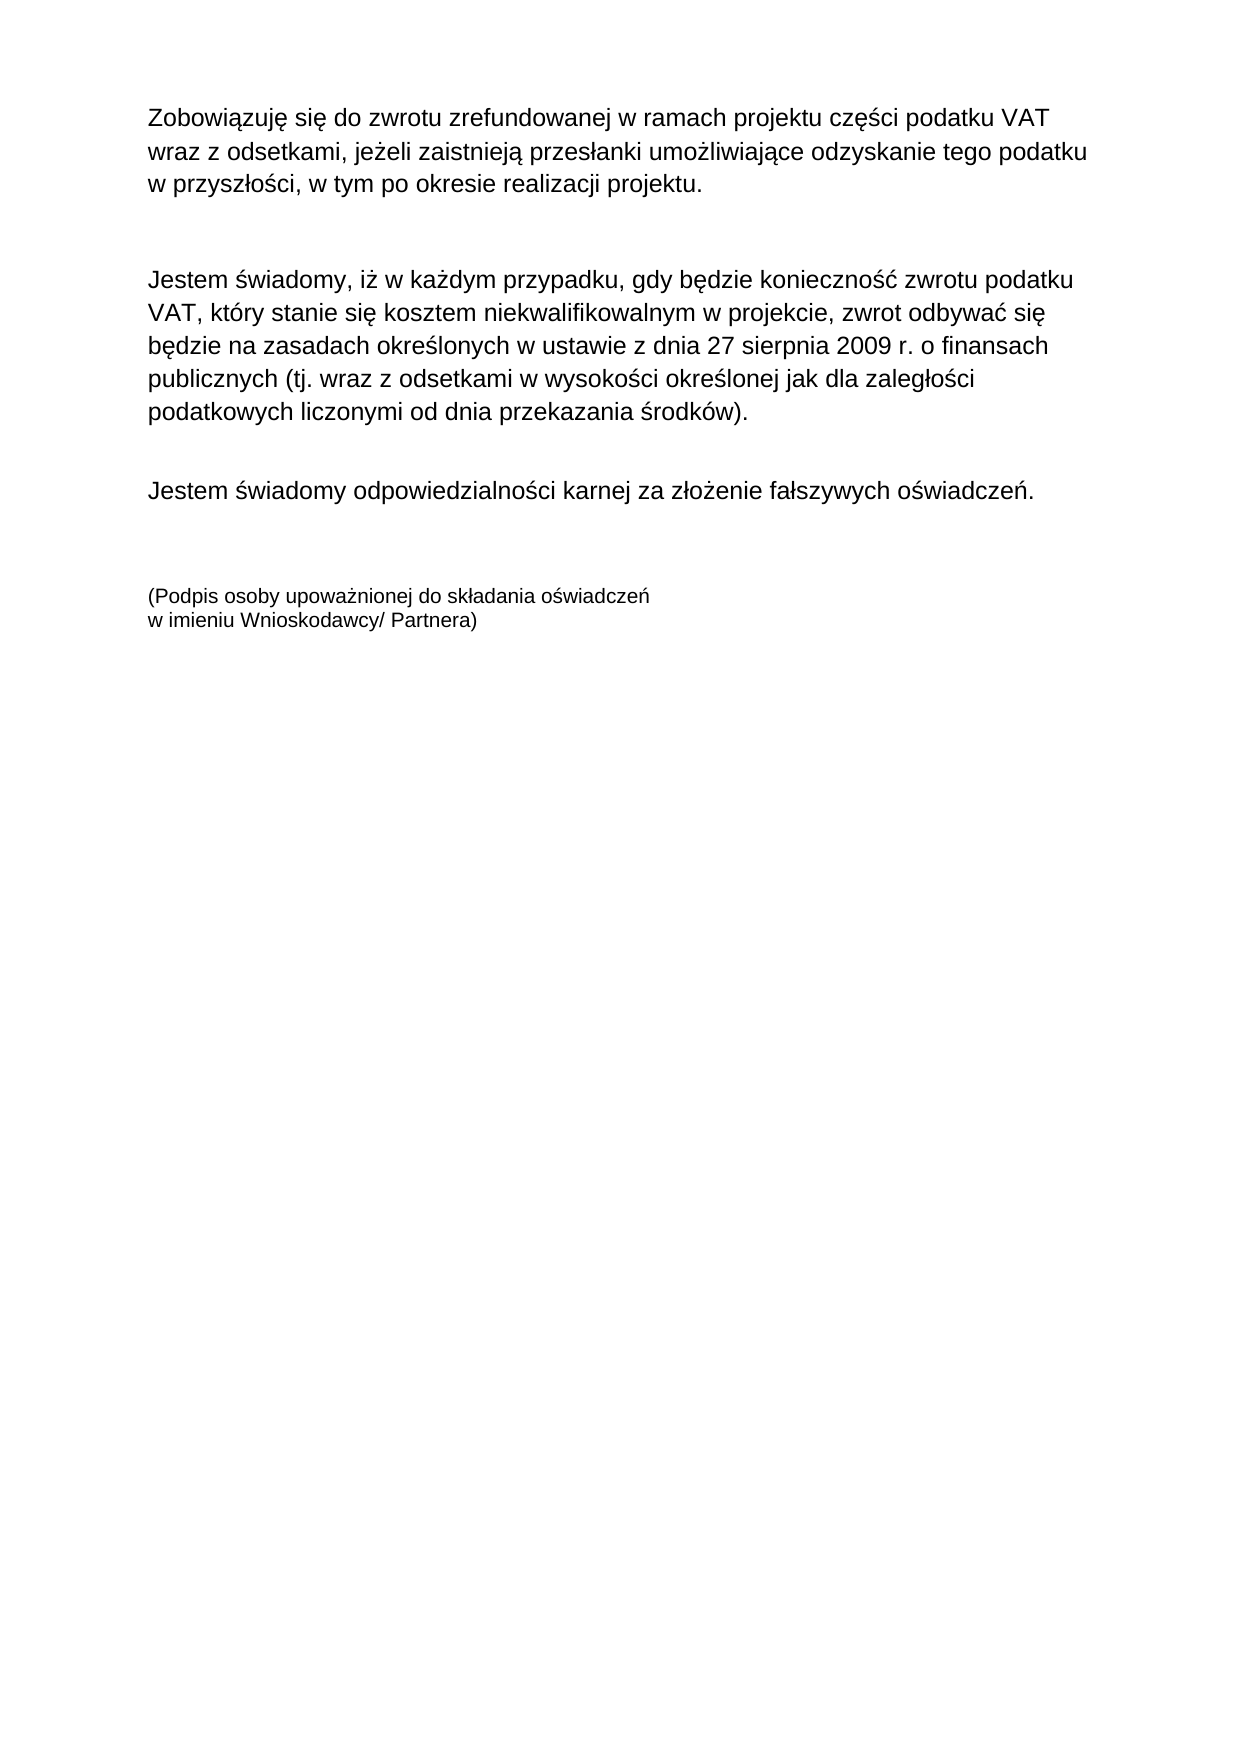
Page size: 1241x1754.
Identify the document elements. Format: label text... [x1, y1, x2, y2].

text Jestem świadomy odpowiedzialności karnej za złożenie fałszywych oświadczeń. [148, 476, 1093, 504]
text Jestem świadomy, iż w każdym przypadku, gdy będzie konieczność zwrotu podatku VAT, który stanie się kosztem niekwalifikowalnym w projekcie, zwrot odbywać się będzie na zasadach określonych w ustawie z dnia 27 sierpnia 2009 r. o finansach publicznych (tj. wraz z odsetkami w wysokości określonej jak dla zaległości podatkowych liczonymi od dnia przekazania środków). [148, 265, 1093, 426]
text (Podpis osoby upoważnionej do składania oświadczeń [148, 584, 1093, 608]
text Zobowiązuję się do zwrotu zrefundowanej w ramach projektu części podatku VAT wraz z odsetkami, jeżeli zaistnieją przesłanki umożliwiające odzyskanie tego podatku w przyszłości, w tym po okresie realizacji projektu. [148, 103, 1093, 198]
text w imieniu Wnioskodawcy/ Partnera) [148, 608, 1093, 632]
